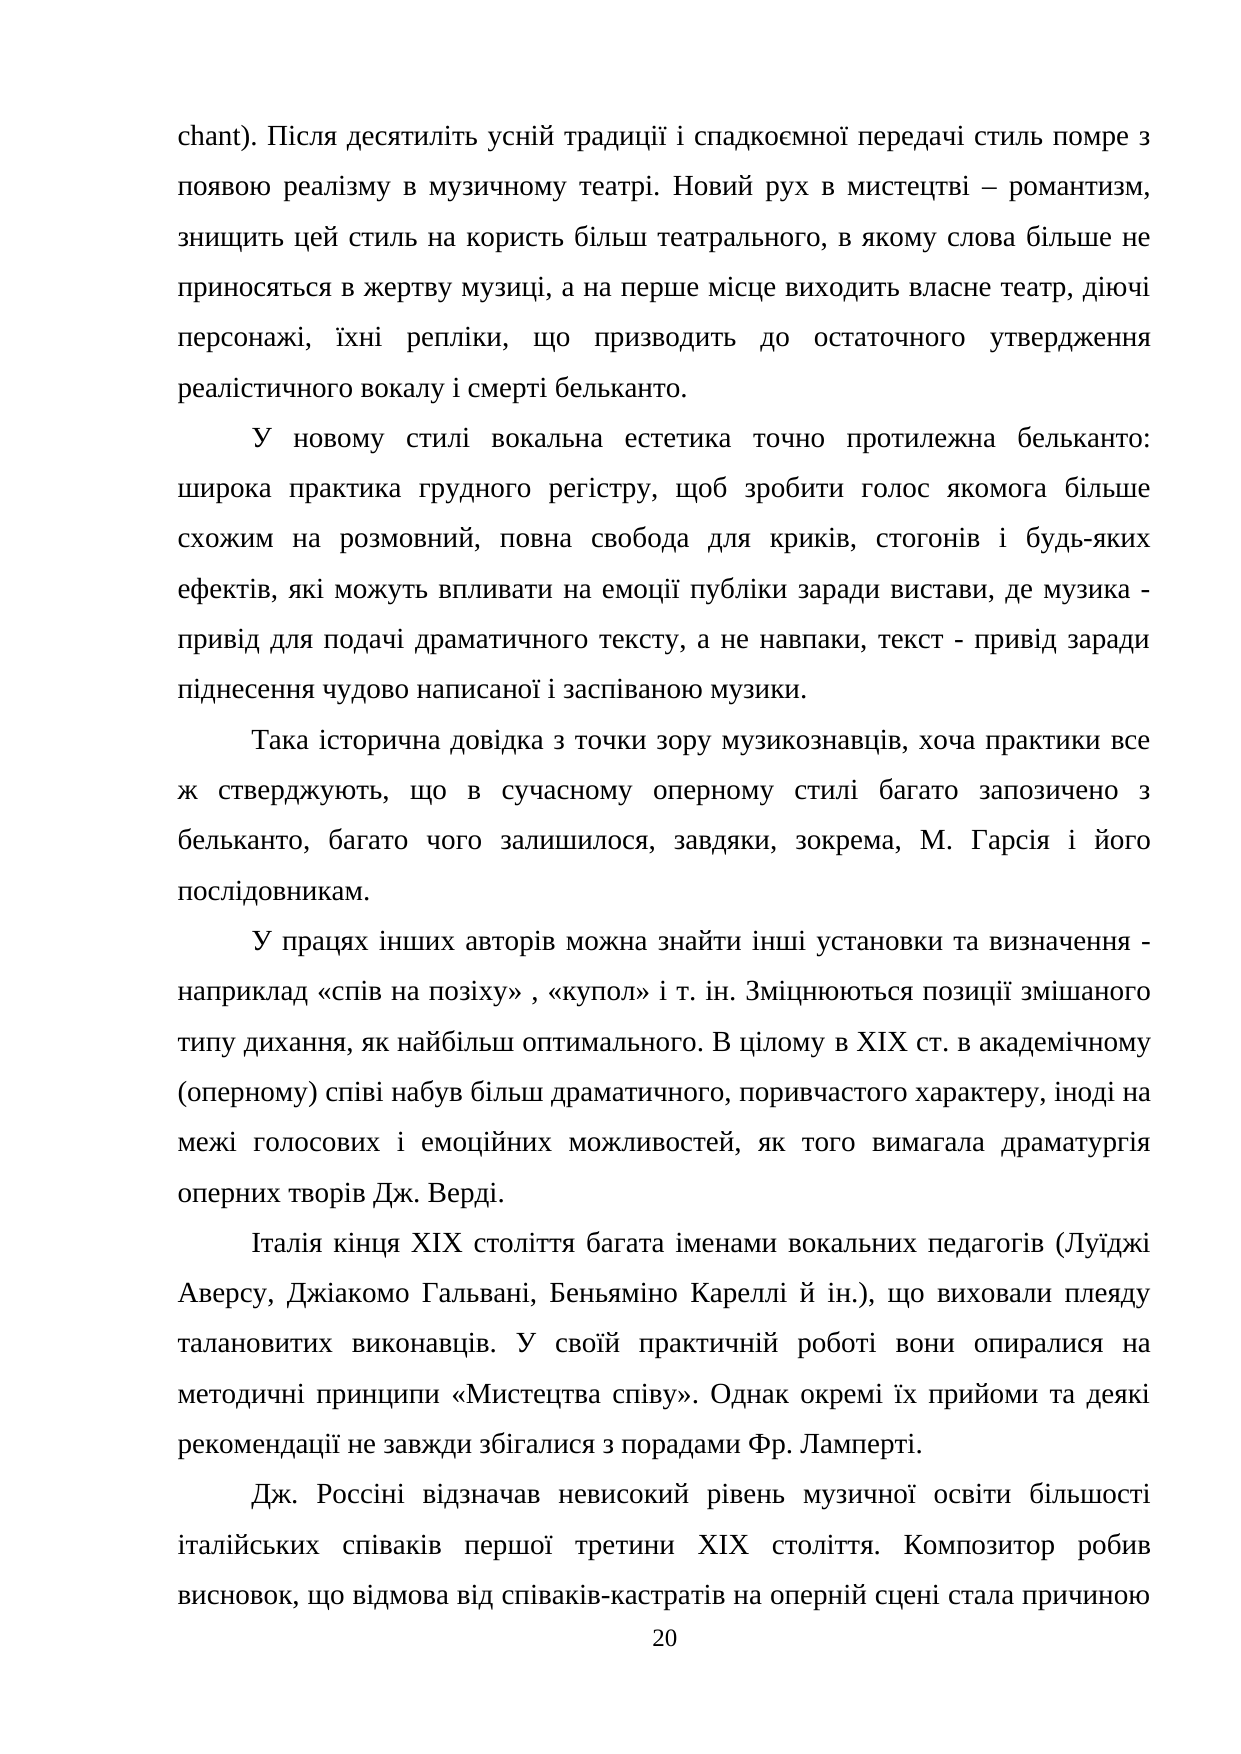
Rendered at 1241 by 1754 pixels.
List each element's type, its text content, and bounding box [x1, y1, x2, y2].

text Така історична довідка з точки зору музикознавців, хоча практики все ж стверджують, що в сучасному оперному стилі багато запозичено з бельканто, багато чого залишилося, завдяки, зокрема, М. Гарсія і його послідовникам. [177, 722, 1152, 906]
text У працях інших авторів можна знайти інші установки та визначення - наприклад «спів на позіху» , «купол» і т. ін. Зміцнюються позиції змішаного типу дихання, як найбільш оптимального. В цілому в XIX ст. в академічному (оперному) співі набув більш драматичного, поривчастого характеру, іноді на межі голосових і емоційних можливостей, як того вимагала драматургія оперних творів Дж. Верді. [177, 923, 1152, 1208]
text У новому стилі вокальна естетика точно протилежна бельканто: широка практика грудного регістру, щоб зробити голос якомога більше схожим на розмовний, повна свобода для криків, стогонів і будь-яких ефектів, які можуть впливати на емоції публіки заради вистави, де музика - привід для подачі драматичного тексту, а не навпаки, текст - привід заради піднесення чудово написаної і заспіваною музики. [177, 420, 1152, 705]
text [177, 1477, 1152, 1611]
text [177, 118, 1152, 403]
text Італія кінця XIX століття багата іменами вокальних педагогів (Луїджі Аверсу, Джіакомо Гальвані, Беньяміно Кареллі й ін.), що виховали плеяду талановитих виконавців. У своїй практичній роботі вони опиралися на методичні принципи «Мистецтва співу». Однак окремі їх прийоми та деякі рекомендації не завжди збігалися з порадами Фр. Ламперті. [177, 1225, 1152, 1460]
